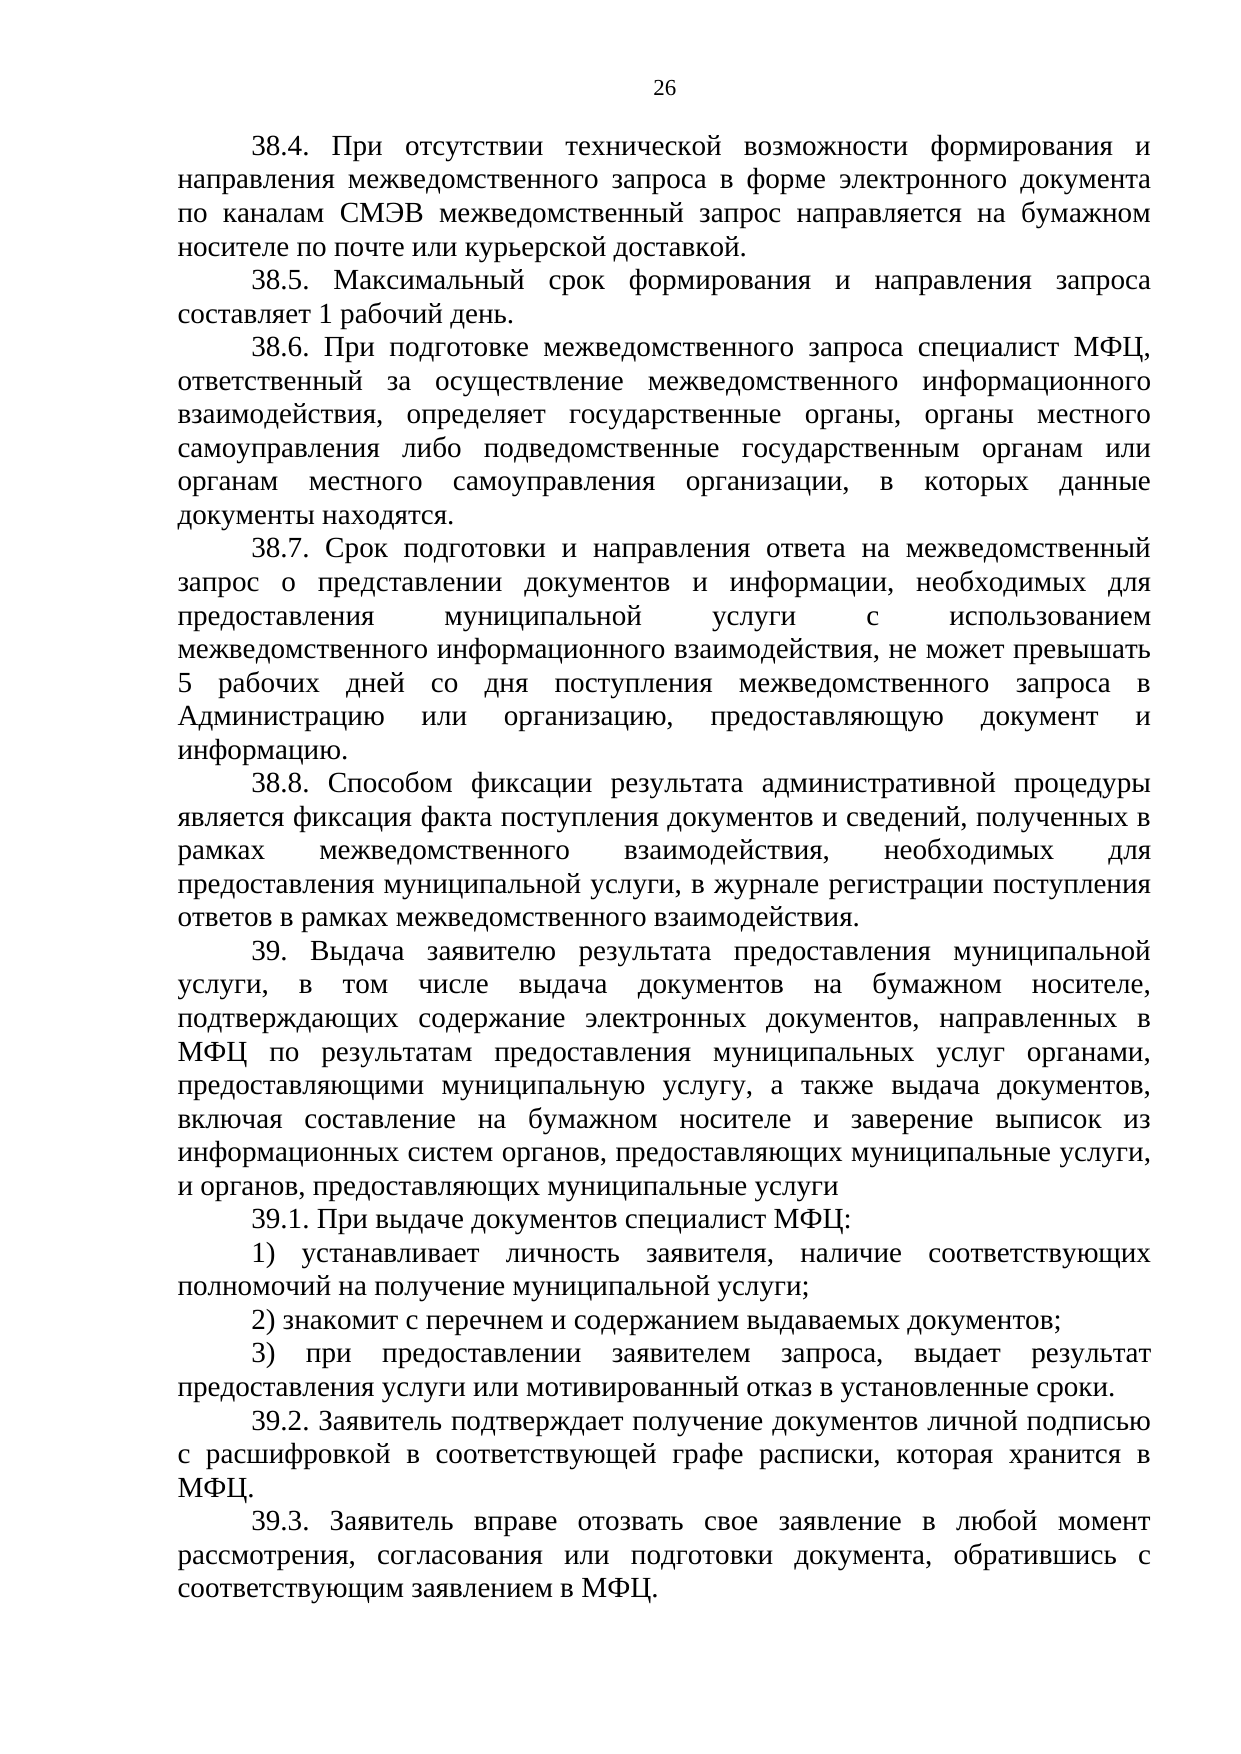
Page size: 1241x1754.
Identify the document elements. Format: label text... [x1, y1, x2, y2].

text 39.3. Заявитель вправе отозвать свое заявление в любой момент рассмотрения, согласования или подготовки документа, обратившись с соответствующим заявлением в МФЦ. [177, 1503, 1152, 1604]
text 1) устанавливает личность заявителя, наличие соответствующих полномочий на получение муниципальной услуги; [177, 1235, 1152, 1302]
text 39. Выдача заявителю результата предоставления муниципальной услуги, в том числе выдача документов на бумажном носителе, подтверждающих содержание электронных документов, направленных в МФЦ по результатам предоставления муниципальных услуг органами, предоставляющими муниципальную услугу, а также выдача документов, включая составление на бумажном носителе и заверение выписок из информационных систем органов, предоставляющих муниципальные услуги, и органов, предоставляющих муниципальные услуги [177, 933, 1152, 1201]
text 38.7. Срок подготовки и направления ответа на межведомственный запрос о представлении документов и информации, необходимых для предоставления муниципальной услуги с использованием межведомственного информационного взаимодействия, не может превышать 5 рабочих дней со дня поступления межведомственного запроса в Администрацию или организацию, предоставляющую документ и информацию. [177, 531, 1152, 765]
text 38.5. Максимальный срок формирования и направления запроса составляет 1 рабочий день. [177, 262, 1152, 329]
text 38.8. Способом фиксации результата административной процедуры является фиксация факта поступления документов и сведений, полученных в рамках межведомственного взаимодействия, необходимых для предоставления муниципальной услуги, в журнале регистрации поступления ответов в рамках межведомственного взаимодействия. [177, 765, 1152, 933]
text 39.1. При выдаче документов специалист МФЦ: [177, 1201, 1152, 1235]
text 2) знакомит с перечнем и содержанием выдаваемых документов; [177, 1302, 1152, 1336]
text 3) при предоставлении заявителем запроса, выдает результат предоставления услуги или мотивированный отказ в установленные сроки. [177, 1336, 1152, 1403]
text 38.6. При подготовке межведомственного запроса специалист МФЦ, ответственный за осуществление межведомственного информационного взаимодействия, определяет государственные органы, органы местного самоуправления либо подведомственные государственным органам или органам местного самоуправления организации, в которых данные документы находятся. [177, 329, 1152, 531]
text 38.4. При отсутствии технической возможности формирования и направления межведомственного запроса в форме электронного документа по каналам СМЭВ межведомственный запрос направляется на бумажном носителе по почте или курьерской доставкой. [177, 128, 1152, 262]
text 39.2. Заявитель подтверждает получение документов личной подписью с расшифровкой в соответствующей графе расписки, которая хранится в МФЦ. [177, 1403, 1152, 1503]
